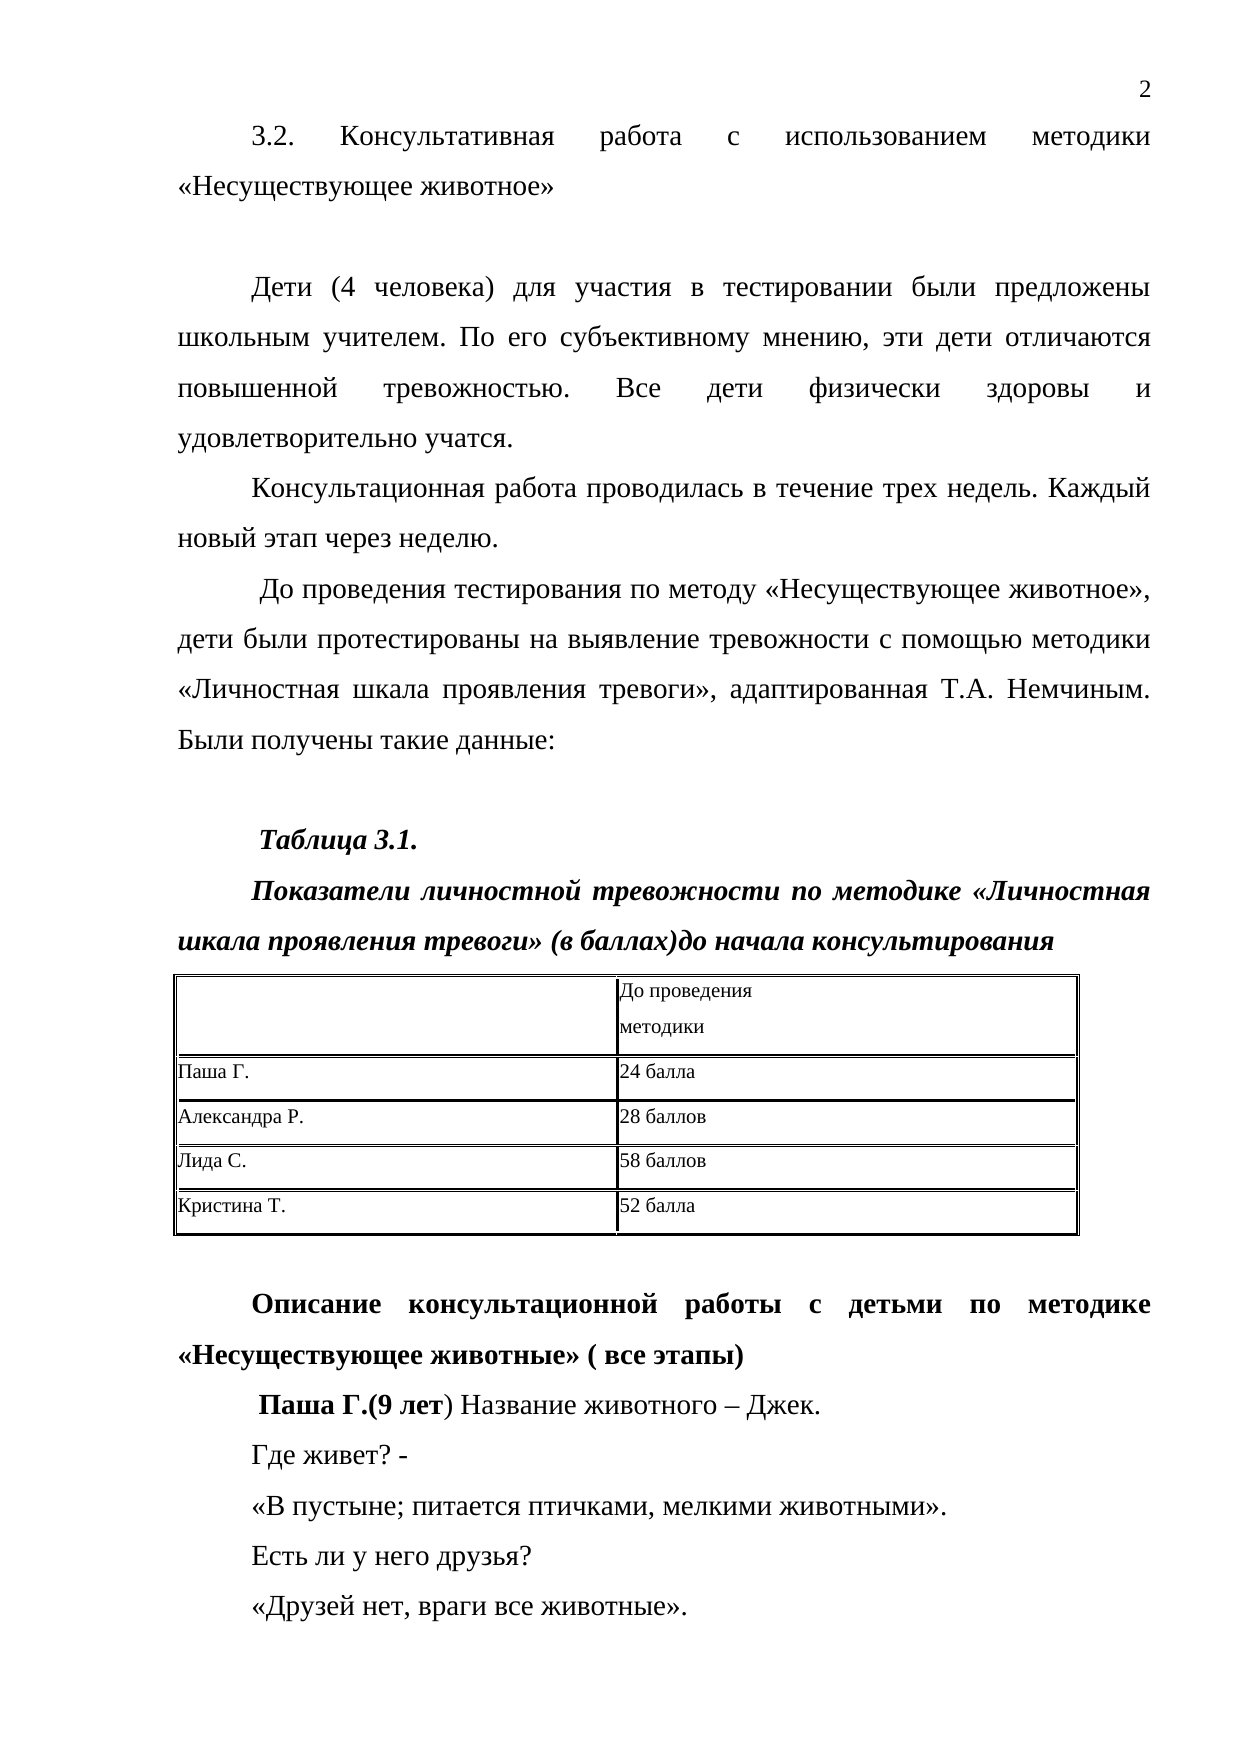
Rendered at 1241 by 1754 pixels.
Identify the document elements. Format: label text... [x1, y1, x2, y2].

text Дети (4 человека) для участия в тестировании были предложены школьным учителем. По его субъективному мнению, эти дети отличаются повышенной тревожностью. Все дети физически здоровы и удовлетворительно учатся. [177, 269, 1152, 453]
text «Друзей нет, враги все животные». [177, 1588, 1152, 1622]
text Описание консультационной работы с детьми по методике «Несуществующее животные» ( все этапы) [177, 1286, 1152, 1370]
table_cell 52 балла [617, 1188, 1077, 1233]
text Консультационная работа проводилась в течение трех недель. Каждый новый этап через неделю. [177, 470, 1152, 554]
text Где живет? - [177, 1437, 1152, 1471]
text Таблица 3.1. [177, 822, 1152, 856]
table_cell 24 балла [619, 1054, 1077, 1099]
text 3.2. Консультативная работа с использованием методики «Несуществующее животное» [177, 118, 1152, 202]
table_cell Паша Г. [177, 1054, 616, 1099]
text До проведения тестирования по методу «Несуществующее животное», дети были протестированы на выявление тревожности с помощью методики «Личностная шкала проявления тревоги», адаптированная Т.А. Немчиным. Были получены такие данные: [177, 571, 1152, 755]
table_cell 58 баллов [619, 1144, 1077, 1188]
table_cell Лида С. [177, 1144, 616, 1188]
text Показатели личностной тревожности по методике «Личностная шкала проявления тревоги» (в баллах)до начала консультирования [177, 873, 1152, 957]
text Есть ли у него друзья? [177, 1538, 1152, 1572]
text Паша Г.(9 лет) Название животного – Джек. [177, 1387, 1152, 1421]
table_cell 28 баллов [619, 1099, 1076, 1143]
table_cell Кристина Т. [177, 1188, 617, 1233]
table_cell Александра Р. [177, 1099, 616, 1143]
table_header [177, 975, 617, 1054]
text «В пустыне; питается птичками, мелкими животными». [177, 1488, 1152, 1521]
table_header До проведения методики [617, 977, 1076, 1054]
